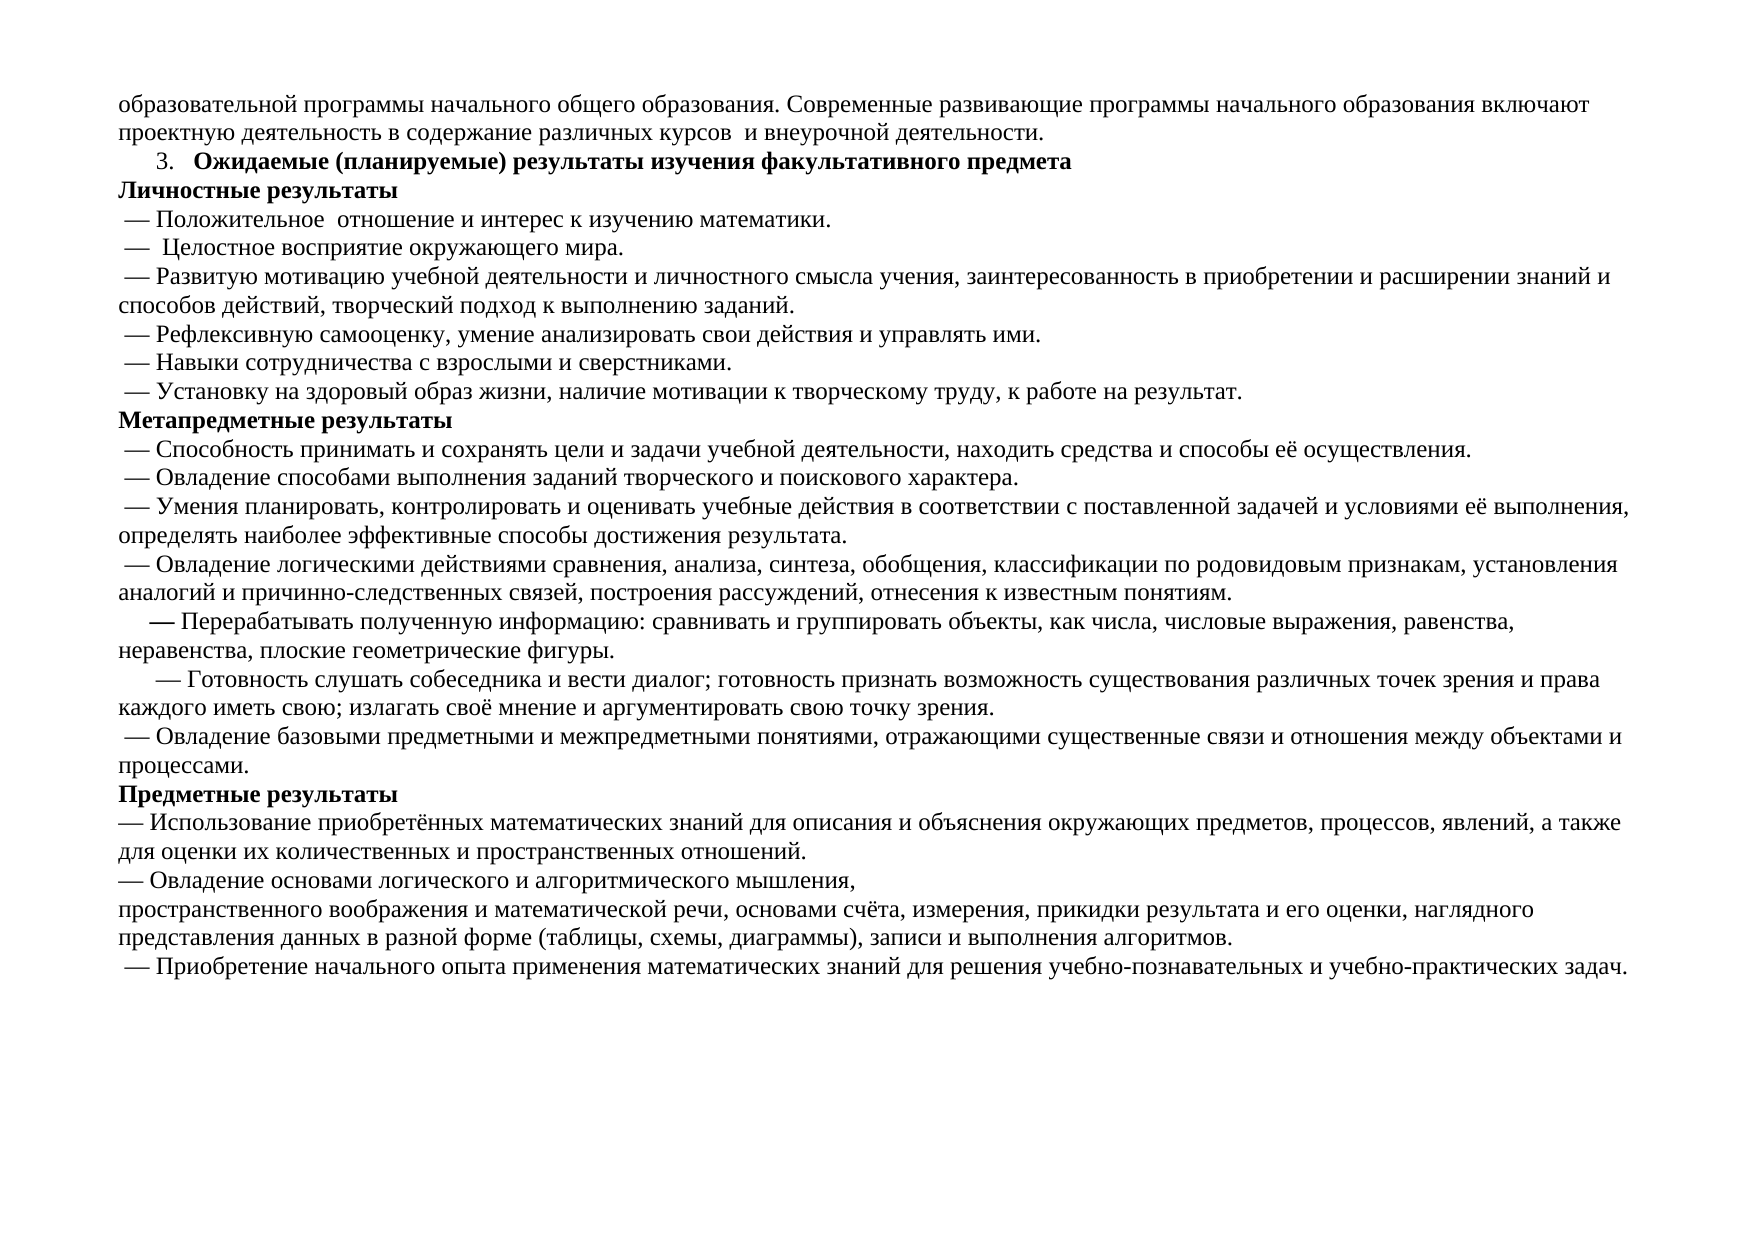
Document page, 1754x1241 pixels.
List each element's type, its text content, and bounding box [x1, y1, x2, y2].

text — Приобретение начального опыта применения математических знаний для решения учебно-познавательных и учебно-практических задач. [118, 951, 1636, 980]
text Личностные результаты [118, 175, 1636, 204]
text — Развитую мотивацию учебной деятельности и личностного смысла учения, заинтересованность в приобретении и расширении знаний и способов действий, творческий подход к выполнению заданий. [118, 261, 1636, 319]
text — Использование приобретённых математических знаний для описания и объяснения окружающих предметов, процессов, явлений, а также для оценки их количественных и пространственных отношений. [118, 807, 1636, 865]
text — Умения планировать, контролировать и оценивать учебные действия в соответствии с поставленной задачей и условиями её выполнения, определять наиболее эффективные способы достижения результата. [118, 491, 1636, 549]
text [118, 89, 1636, 146]
list Ожидаемые (планируемые) результаты изучения факультативного предмета [156, 146, 1636, 175]
text — Овладение базовыми предметными и межпредметными понятиями, отражающими существенные связи и отношения между объектами и процессами. [118, 721, 1636, 779]
text Предметные результаты [118, 779, 1636, 807]
text — Положительное отношение и интерес к изучению математики. [118, 204, 1636, 232]
text Метапредметные результаты [118, 405, 1636, 434]
text — Целостное восприятие окружающего мира. [118, 232, 1636, 261]
text — Овладение способами выполнения заданий творческого и поискового характера. [118, 462, 1636, 491]
text — Навыки сотрудничества с взрослыми и сверстниками. [118, 347, 1636, 376]
text — Рефлексивную самооценку, умение анализировать свои действия и управлять ими. [118, 319, 1636, 347]
text — Перерабатывать полученную информацию: сравнивать и группировать объекты, как числа, числовые выражения, равенства, неравенства, плоские геометрические фигуры. [118, 606, 1636, 664]
text — Готовность слушать собеседника и вести диалог; готовность признать возможность существования различных точек зрения и права каждого иметь свою; излагать своё мнение и аргументировать свою точку зрения. [118, 664, 1636, 721]
text — Способность принимать и сохранять цели и задачи учебной деятельности, находить средства и способы её осуществления. [118, 434, 1636, 462]
text — Установку на здоровый образ жизни, наличие мотивации к творческому труду, к работе на результат. [118, 376, 1636, 405]
text — Овладение логическими действиями сравнения, анализа, синтеза, обобщения, классификации по родовидовым признакам, установления аналогий и причинно-следственных связей, построения рассуждений, отнесения к известным понятиям. [118, 549, 1636, 606]
text — Овладение основами логического и алгоритмического мышления, пространственного воображения и математической речи, основами счёта, измерения, прикидки результата и его оценки, наглядного представления данных в разной форме (таблицы, схемы, диаграммы), записи и выполнения алгоритмов. [118, 865, 1636, 951]
